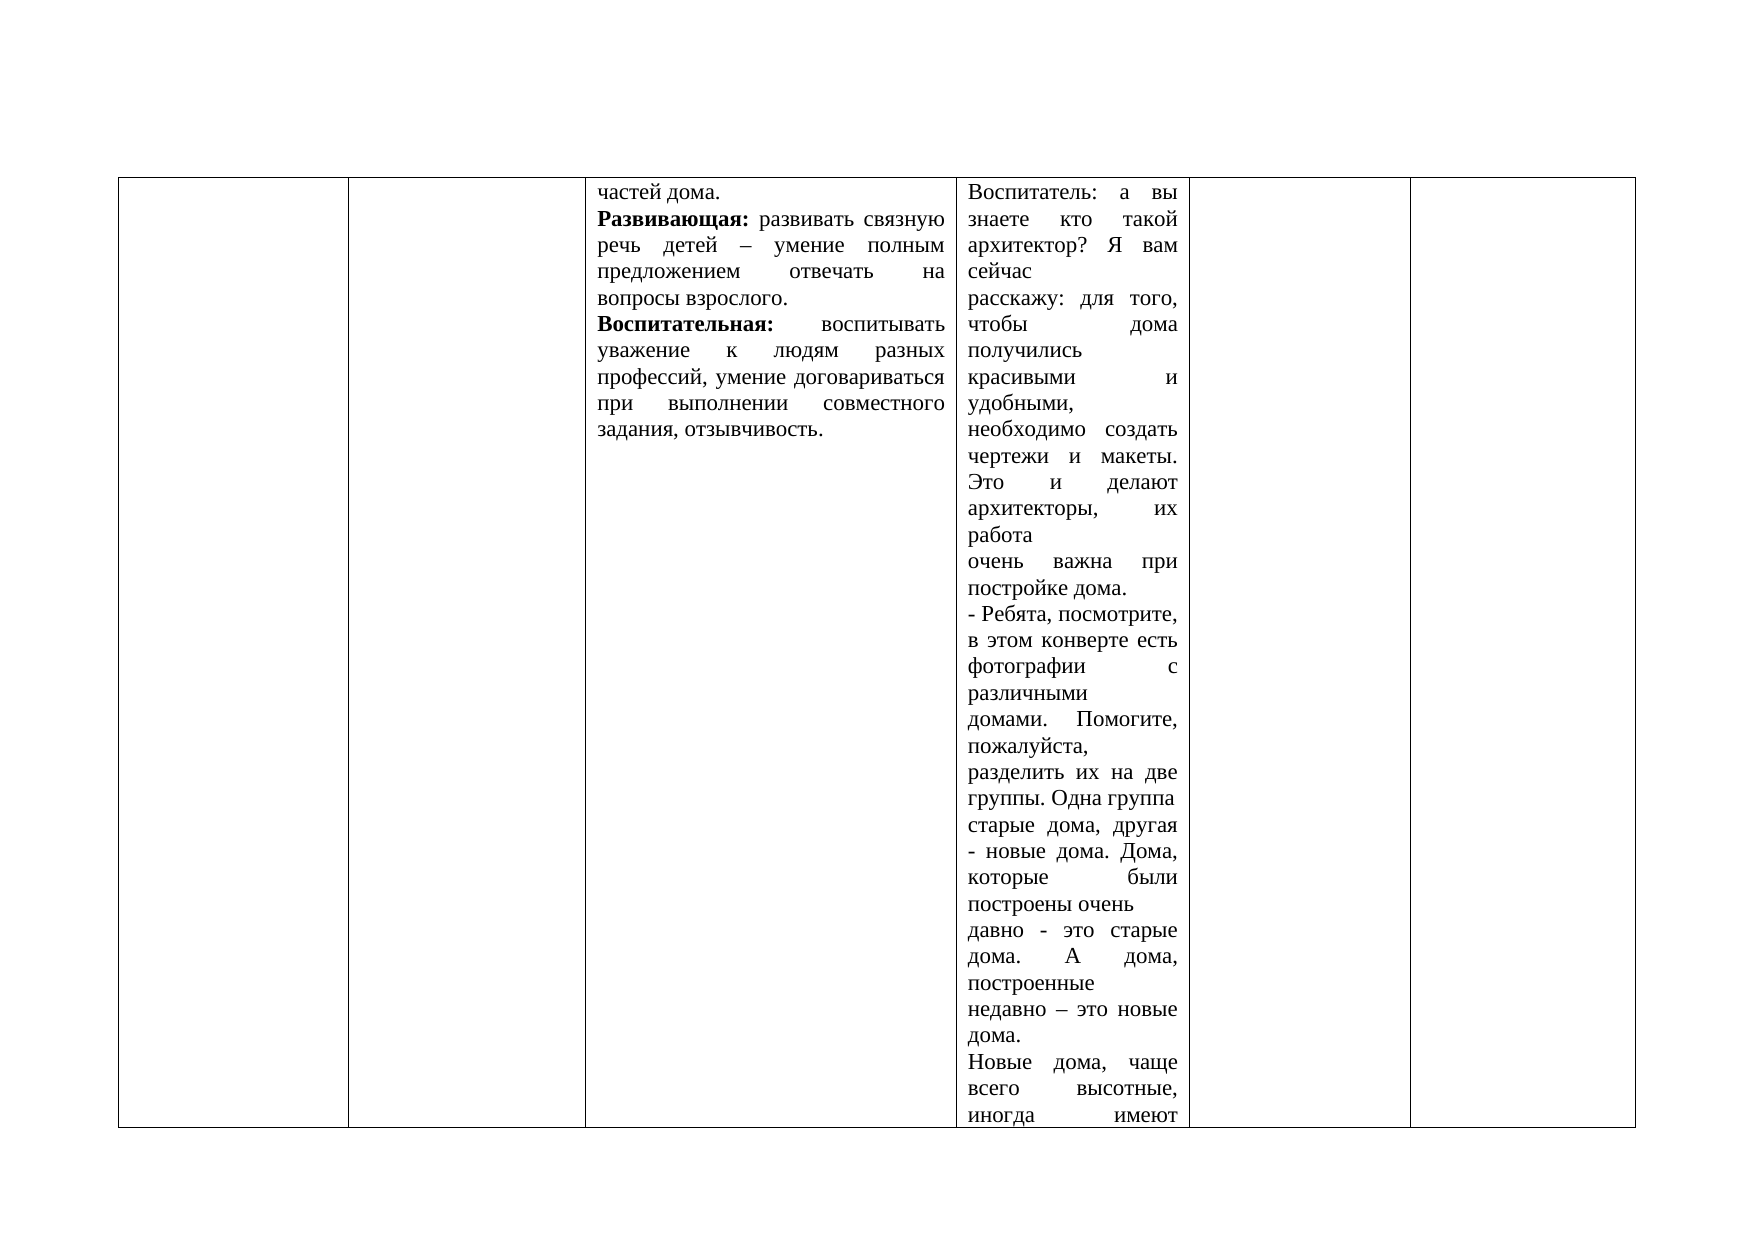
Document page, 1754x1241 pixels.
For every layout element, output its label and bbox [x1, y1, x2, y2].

table_cell [119, 178, 348, 1127]
table_cell [349, 178, 585, 1127]
table_cell [1411, 178, 1635, 1127]
table_cell [586, 178, 956, 1127]
table_cell [1190, 178, 1410, 1127]
table_cell [957, 178, 1189, 1127]
